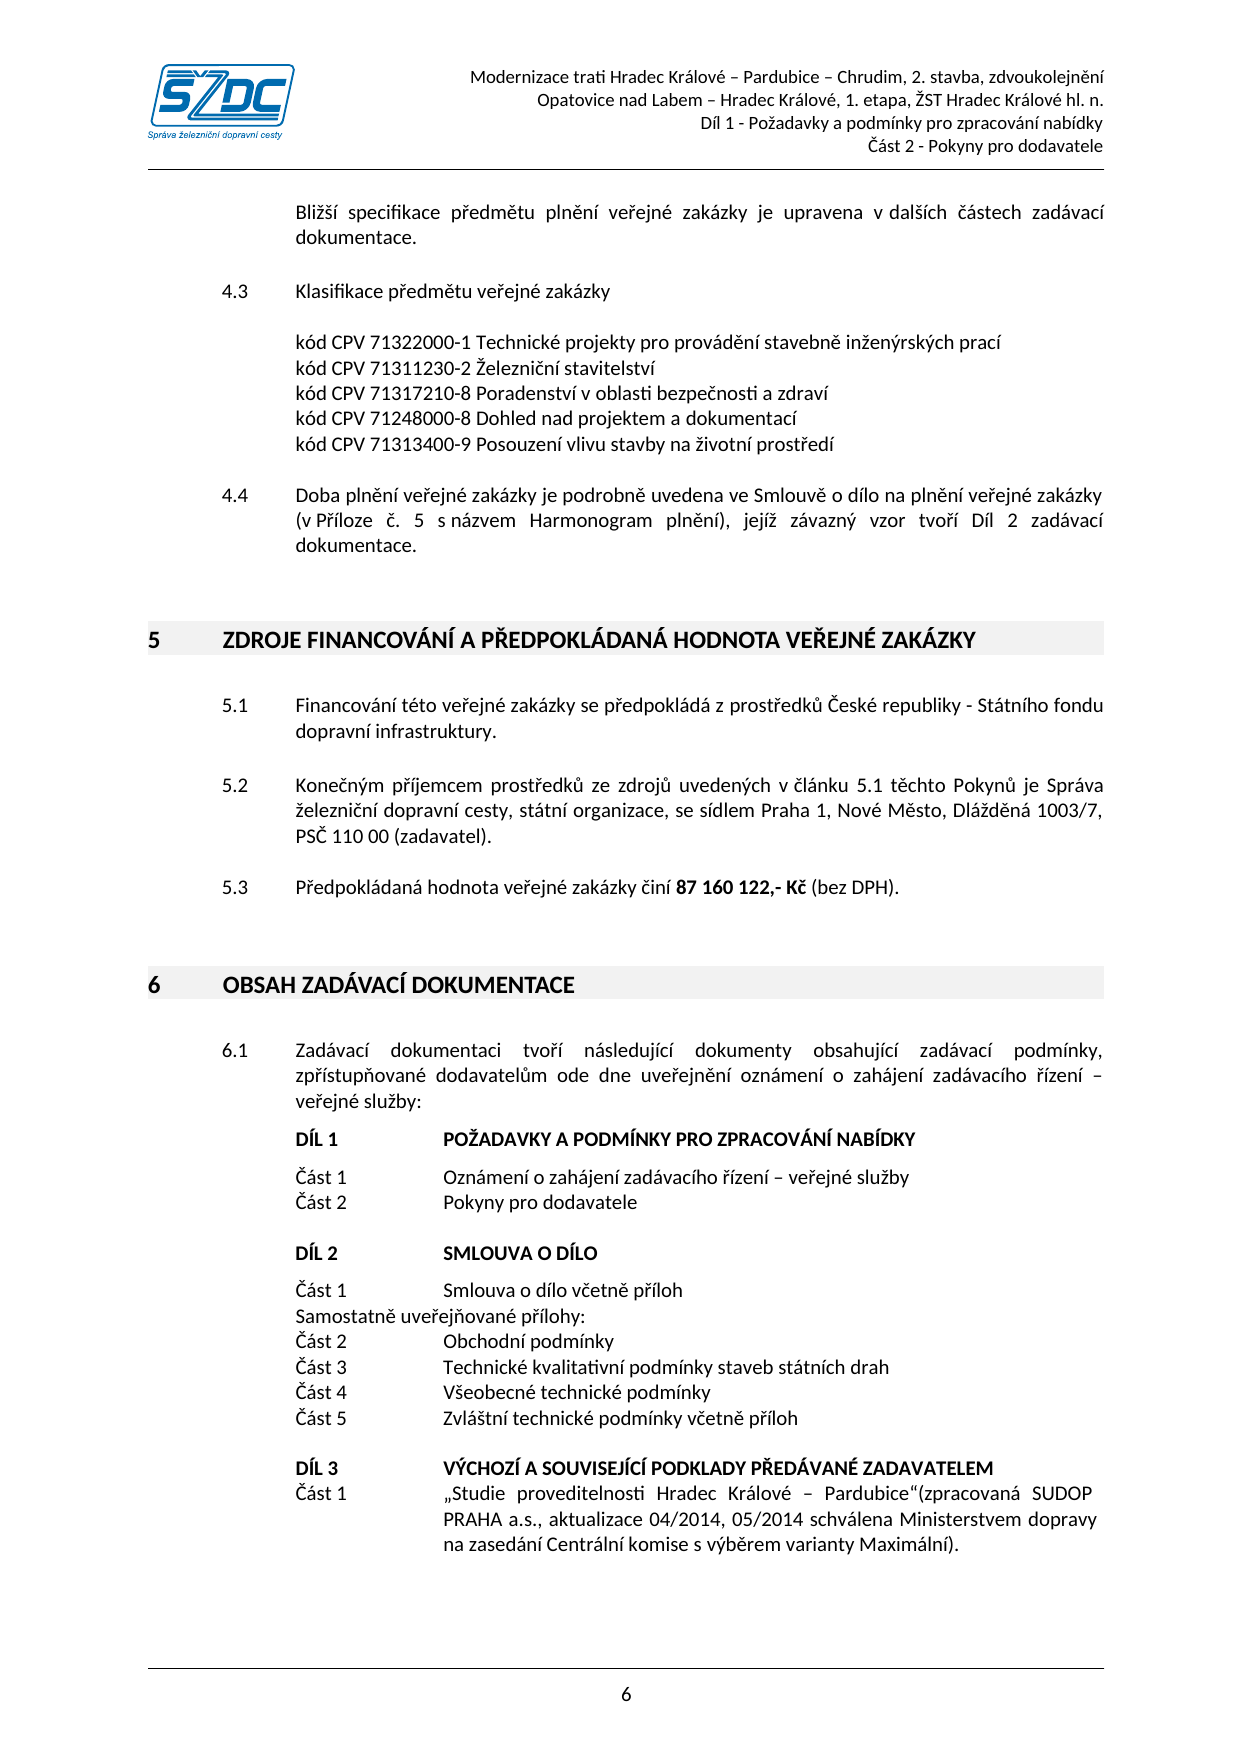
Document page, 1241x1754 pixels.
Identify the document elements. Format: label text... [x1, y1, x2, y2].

subtitle ZDROJE FINANCOVÁNÍ A PŘEDPOKLÁDANÁ HODNOTA VEŘEJNÉ ZAKÁZKY [148, 621, 1104, 655]
subtitle OBSAH ZADÁVACÍ DOKUMENTACE [148, 966, 1104, 999]
list Předpokládaná hodnota veřejné zakázky činí 87 160 122,- Kč (bez DPH). [222, 874, 1104, 899]
text Část 1 „Studie proveditelnosti Hradec Králové – Pardubice“(zpracovaná SUDOP PRAHA a.s., aktualizace 04/2014, 05/2014 schválena Ministerstvem dopravy na zasedání Centrální komise s výběrem varianty Maximální). [222, 1481, 1104, 1557]
text DÍL 1 POŽADAVKY A PODMÍNKY PRO ZPRACOVÁNÍ NABÍDKY [295, 1126, 1104, 1151]
text Část 4 Všeobecné technické podmínky [295, 1379, 1104, 1405]
text Část 5 Zvláštní technické podmínky včetně příloh [295, 1405, 1104, 1430]
list Doba plnění veřejné zakázky je podrobně uvedena ve Smlouvě o dílo na plnění veřejné zakázky (v Příloze č. 5 s názvem Harmonogram plnění), jejíž závazný vzor tvoří Díl 2 zadávací dokumentace. [222, 482, 1104, 558]
list kód CPV 71311230-2 Železniční stavitelství [295, 355, 1104, 380]
text Část 3 Technické kvalitativní podmínky staveb státních drah [295, 1354, 1104, 1379]
text Část 1 Smlouva o dílo včetně příloh [295, 1278, 1104, 1303]
text Samostatně uveřejňované přílohy: [295, 1303, 1104, 1328]
text kód CPV 71313400-9 Posouzení vlivu stavby na životní prostředí [295, 431, 1104, 456]
text DÍL 3 VÝCHOZÍ A SOUVISEJÍCÍ PODKLADY PŘEDÁVANÉ ZADAVATELEM [295, 1455, 1104, 1481]
text 6.1 Zadávací dokumentaci tvoří následující dokumenty obsahující zadávací podmínky, zpřístupňované dodavatelům ode dne uveřejnění oznámení o zahájení zadávacího řízení – veřejné služby: [222, 1037, 1104, 1113]
list kód CPV 71322000-1 Technické projekty pro provádění stavebně inženýrských prací [295, 329, 1104, 355]
text Část 2 Obchodní podmínky [295, 1328, 1104, 1354]
subtitle DÍL 2 SMLOUVA O DÍLO [221, 1240, 1104, 1265]
text Část 2 Pokyny pro dodavatele [295, 1189, 1104, 1215]
text Část 1 Oznámení o zahájení zadávacího řízení – veřejné služby [295, 1164, 1104, 1189]
list Klasifikace předmětu veřejné zakázky [222, 278, 1104, 304]
text 5.1 Financování této veřejné zakázky se předpokládá z prostředků České republiky - Státního fondu dopravní infrastruktury. [222, 693, 1104, 743]
list kód CPV 71248000-8 Dohled nad projektem a dokumentací [295, 406, 1104, 431]
text Bližší specifikace předmětu plnění veřejné zakázky je upravena v dalších částech zadávací dokumentace. [295, 199, 1104, 250]
list kód CPV 71317210-8 Poradenství v oblasti bezpečnosti a zdraví [295, 380, 1104, 406]
list Konečným příjemcem prostředků ze zdrojů uvedených v článku 5.1 těchto Pokynů je Správa železniční dopravní cesty, státní organizace, se sídlem Praha 1, Nové Město, Dlážděná 1003/7, PSČ 110 00 (zadavatel). [222, 772, 1104, 848]
